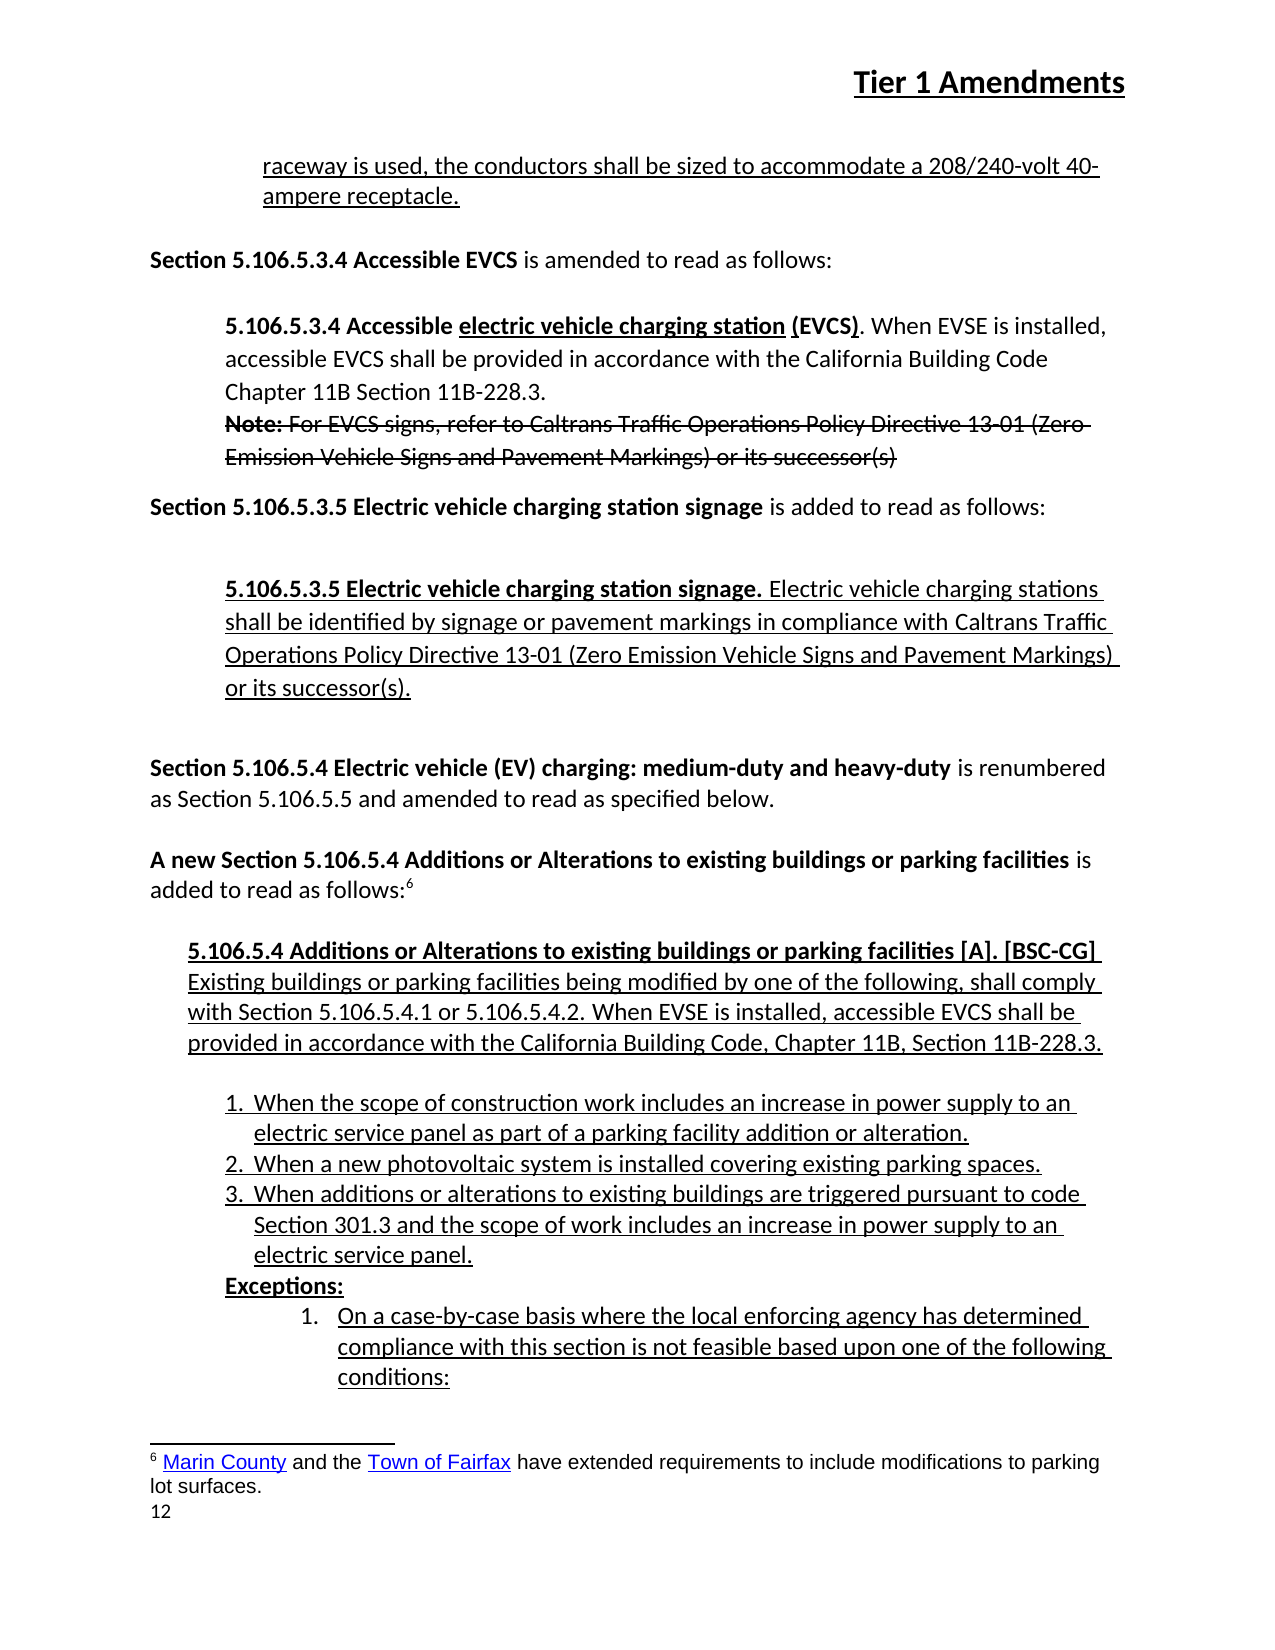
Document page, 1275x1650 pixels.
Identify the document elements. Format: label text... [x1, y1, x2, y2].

list When a new photovoltaic system is installed covering existing parking spaces. [225, 1148, 1125, 1178]
text A new Section 5.106.5.4 Additions or Alterations to existing buildings or parking facilities is added to read as follows: [150, 844, 1125, 905]
text Note: For EVCS signs, refer to Caltrans Traffic Operations Policy Directive 13-01 (Zero Emission Vehicle Signs and Pavement Markings) or its successor(s) [225, 408, 1125, 472]
text Exceptions: [225, 1270, 1125, 1300]
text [262, 150, 1125, 211]
list When additions or alterations to existing buildings are triggered pursuant to code Section 301.3 and the scope of work includes an increase in power supply to an electric service panel. [225, 1178, 1125, 1270]
text 5.106.5.4 Additions or Alterations to existing buildings or parking facilities [A]. [BSC-CG] Existing buildings or parking facilities being modified by one of the following, shall comply with Section 5.106.5.4.1 or 5.106.5.4.2. When EVSE is installed, accessible EVCS shall be provided in accordance with the California Building Code, Chapter 11B, Section 11B-228.3. [187, 936, 1125, 1058]
text Section 5.106.5.3.4 Accessible EVCS is amended to read as follows: [150, 244, 1125, 274]
text Section 5.106.5.4 Electric vehicle (EV) charging: medium-duty and heavy-duty is renumbered as Section 5.106.5.5 and amended to read as specified below. [150, 752, 1125, 813]
list On a case-by-case basis where the local enforcing agency has determined compliance with this section is not feasible based upon one of the following conditions: [300, 1300, 1125, 1392]
list When the scope of construction work includes an increase in power supply to an electric service panel as part of a parking facility addition or alteration. [225, 1087, 1125, 1148]
text 5.106.5.3.4 Accessible electric vehicle charging station (EVCS). When EVSE is installed, accessible EVCS shall be provided in accordance with the California Building Code Chapter 11B Section 11B-228.3. [225, 310, 1125, 406]
text 5.106.5.3.5 Electric vehicle charging station signage. Electric vehicle charging stations shall be identified by signage or pavement markings in compliance with Caltrans Traffic Operations Policy Directive 13-01 (Zero Emission Vehicle Signs and Pavement Markings) or its successor(s). [225, 573, 1125, 703]
text Section 5.106.5.3.5 Electric vehicle charging station signage is added to read as follows: [150, 491, 1125, 522]
